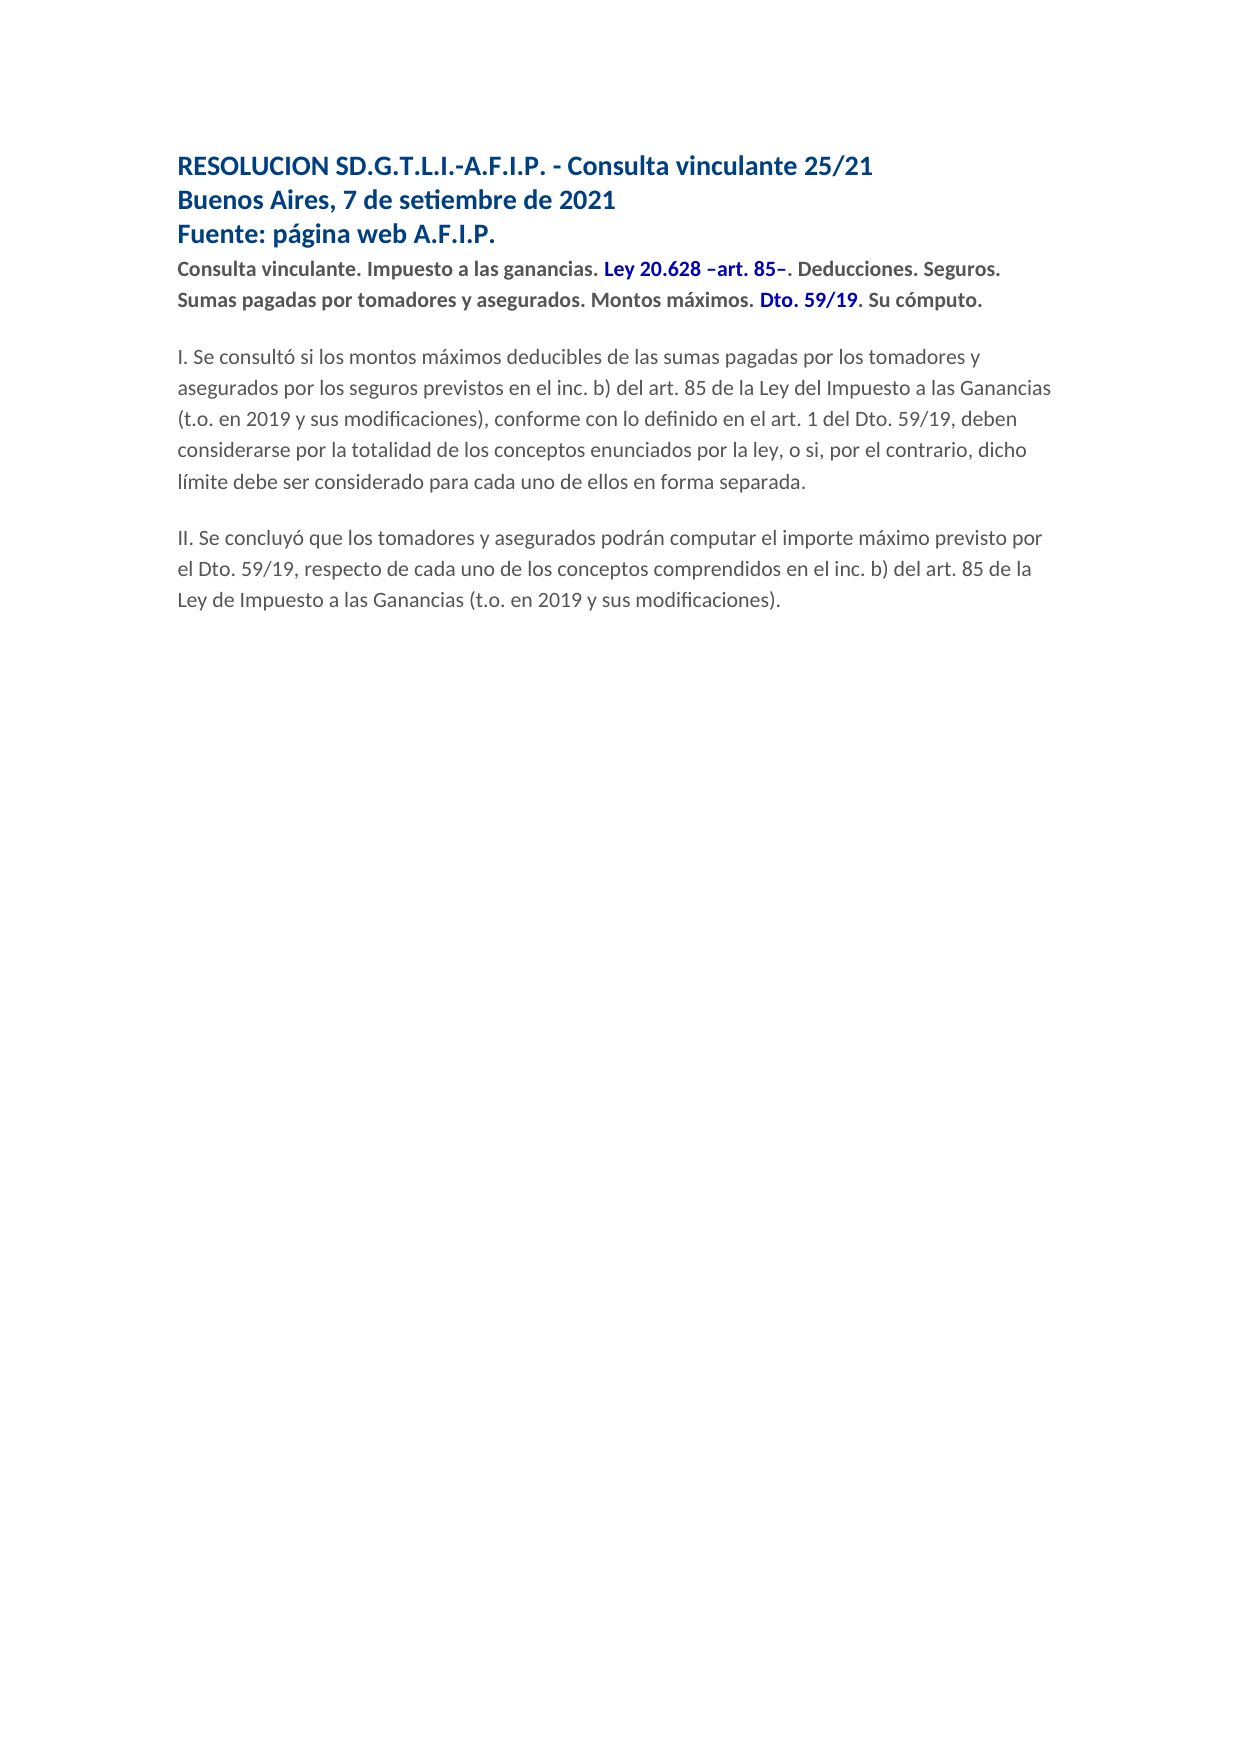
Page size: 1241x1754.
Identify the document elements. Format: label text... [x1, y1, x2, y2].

text I. Se consultó si los montos máximos deducibles de las sumas pagadas por los tomadores y asegurados por los seguros previstos en el inc. b) del art. 85 de la Ley del Impuesto a las Ganancias (t.o. en 2019 y sus modificaciones), conforme con lo definido en el art. 1 del Dto. 59/19, deben considerarse por la totalidad de los conceptos enunciados por la ley, o si, por el contrario, dicho límite debe ser considerado para cada uno de ellos en forma separada. [177, 338, 1063, 494]
text Consulta vinculante. Impuesto a las ganancias. Ley 20.628 –art. 85–. Deducciones. Seguros. Sumas pagadas por tomadores y asegurados. Montos máximos. Dto. 59/19. Su cómputo. [177, 251, 1063, 313]
text II. Se concluyó que los tomadores y asegurados podrán computar el importe máximo previsto por el Dto. 59/19, respecto de cada uno de los conceptos comprendidos en el inc. b) del art. 85 de la Ley de Impuesto a las Ganancias (t.o. en 2019 y sus modificaciones). [177, 519, 1063, 613]
text RESOLUCION SD.G.T.L.I.-A.F.I.P. - Consulta vinculante 25/21 Buenos Aires, 7 de setiembre de 2021 Fuente: página web A.F.I.P. [177, 148, 1063, 251]
